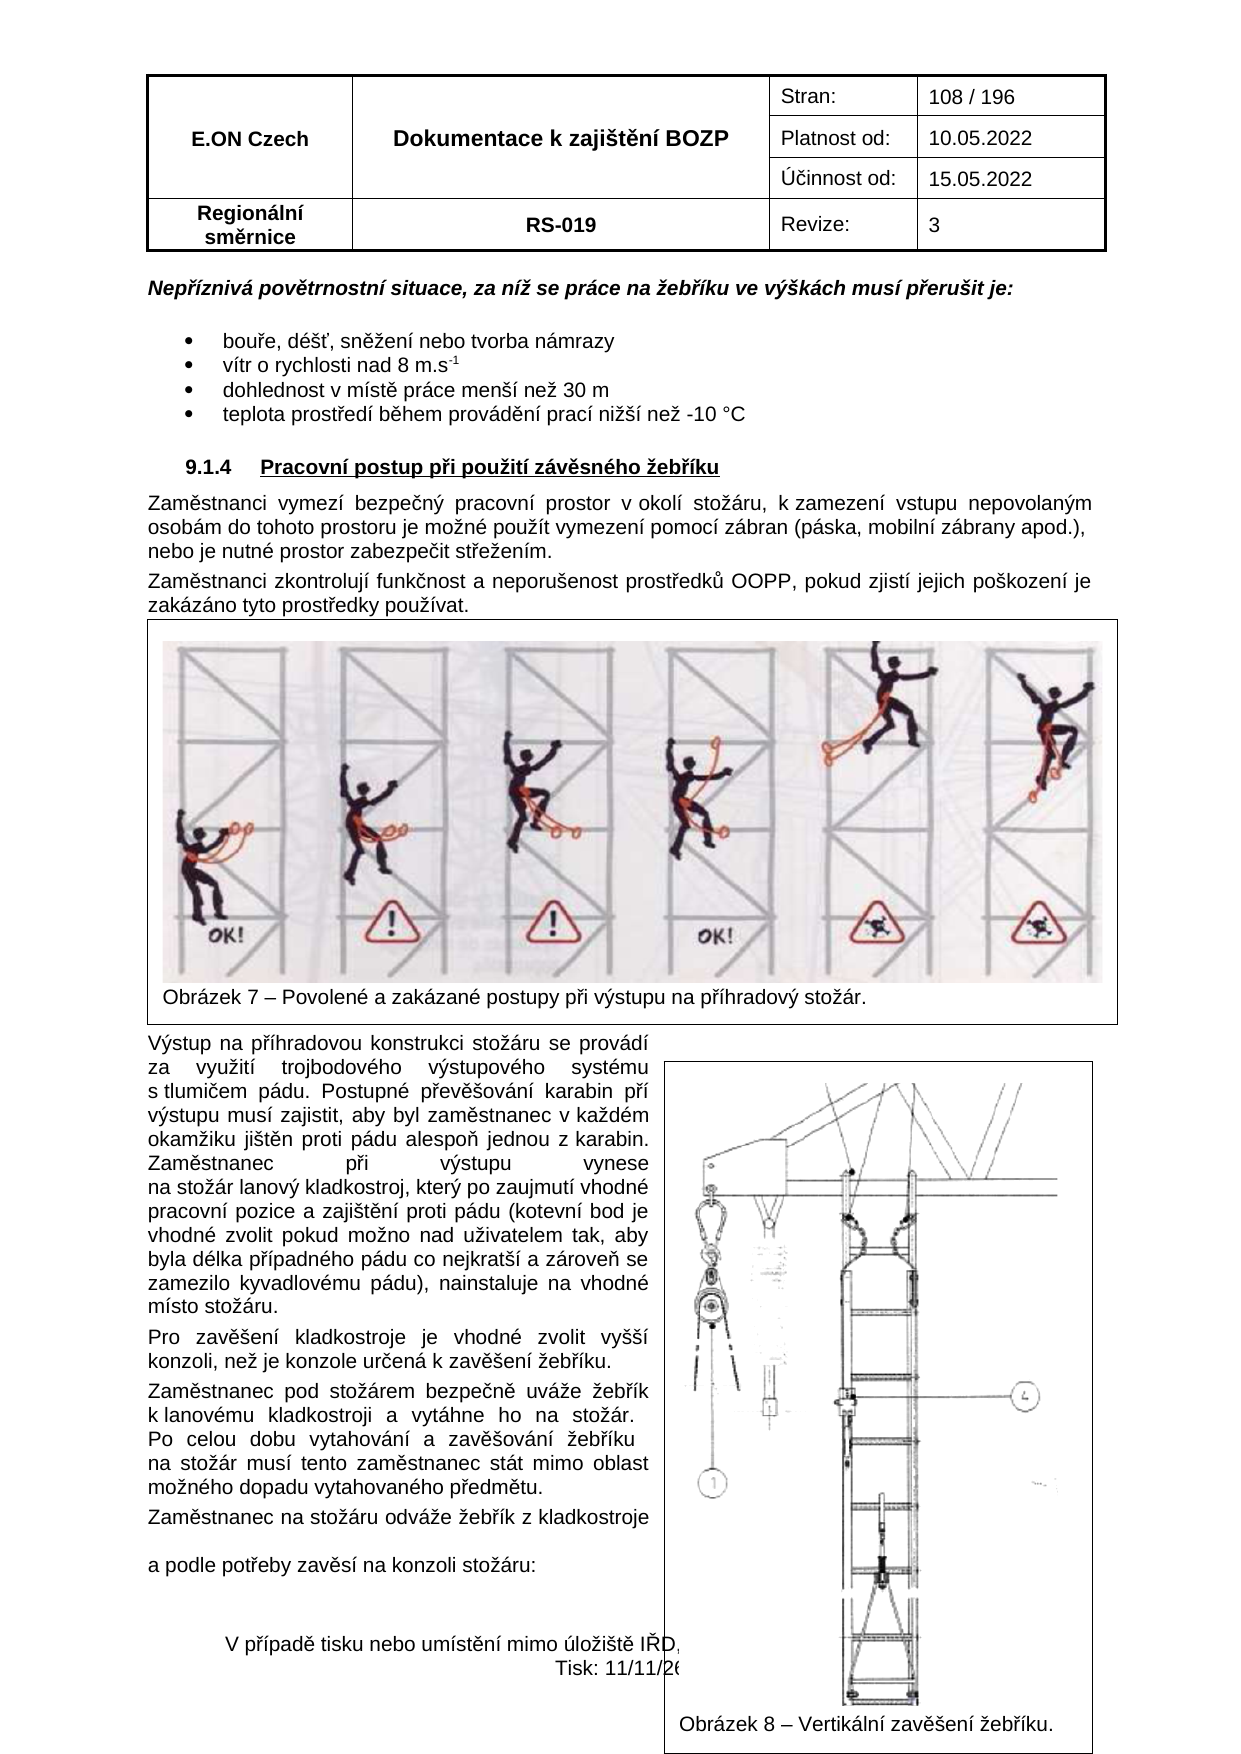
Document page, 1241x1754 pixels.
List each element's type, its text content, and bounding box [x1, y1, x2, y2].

text Zaměstnanci vymezí bezpečný pracovní prostor v okolí stožáru, k zamezení vstupu nepovolaným osobám do tohoto prostoru je možné použít vymezení pomocí zábran (páska, mobilní zábrany apod.), nebo je nutné prostor zabezpečit střežením. [148, 491, 1092, 563]
picture [678, 1083, 1058, 1706]
text Pro zavěšení kladkostroje je vhodné zvolit vyšší konzoli, než je konzole určená k zavěšení žebříku. [148, 1324, 664, 1372]
picture [162, 641, 1103, 983]
title Pracovní postup při použití závěsného žebříku [185, 455, 1092, 479]
text Nepříznivá povětrnostní situace, za níž se práce na žebříku ve výškách musí přerušit je: [148, 276, 1092, 300]
list vítr o rychlosti nad 8 m.s-1 [185, 353, 1092, 377]
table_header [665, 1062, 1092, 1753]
list teplota prostředí během provádění prací nižší než -10 °C [185, 401, 1092, 426]
list dohlednost v místě práce menší než 30 m [185, 377, 1092, 401]
text Zaměstnanec pod stožárem bezpečně uváže žebřík k lanovému kladkostroji a vytáhne ho na stožár. Po celou dobu vytahování a zavěšování žebříku na stožár musí tento zaměstnanec stát mimo oblast možného dopadu vytahovaného předmětu. [148, 1379, 664, 1498]
text Výstup na příhradovou konstrukci stožáru se provádí za využití trojbodového výstupového systému s tlumičem pádu. Postupné převěšování karabin pří výstupu musí zajistit, aby byl zaměstnanec v každém okamžiku jištěn proti pádu alespoň jednou z karabin. Zaměstnanec při výstupu vynese na stožár lanový kladkostroj, který po zaujmutí vhodné pracovní pozice a zajištění proti pádu (kotevní bod je vhodné zvolit pokud možno nad uživatelem tak, aby byla délka případného pádu co nejkratší a zároveň se zamezilo kyvadlovému pádu), nainstaluje na vhodné místo stožáru. [148, 1031, 1092, 1318]
text Zaměstnanci zkontrolují funkčnost a neporušenost prostředků OOPP, pokud zjistí jejich poškození je zakázáno tyto prostředky používat. [148, 569, 1092, 617]
list bouře, déšť, sněžení nebo tvorba námrazy [185, 329, 1092, 353]
text Zaměstnanec na stožáru odváže žebřík z kladkostroje a podle potřeby zavěsí na konzoli stožáru: [148, 1505, 664, 1577]
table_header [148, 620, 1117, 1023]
